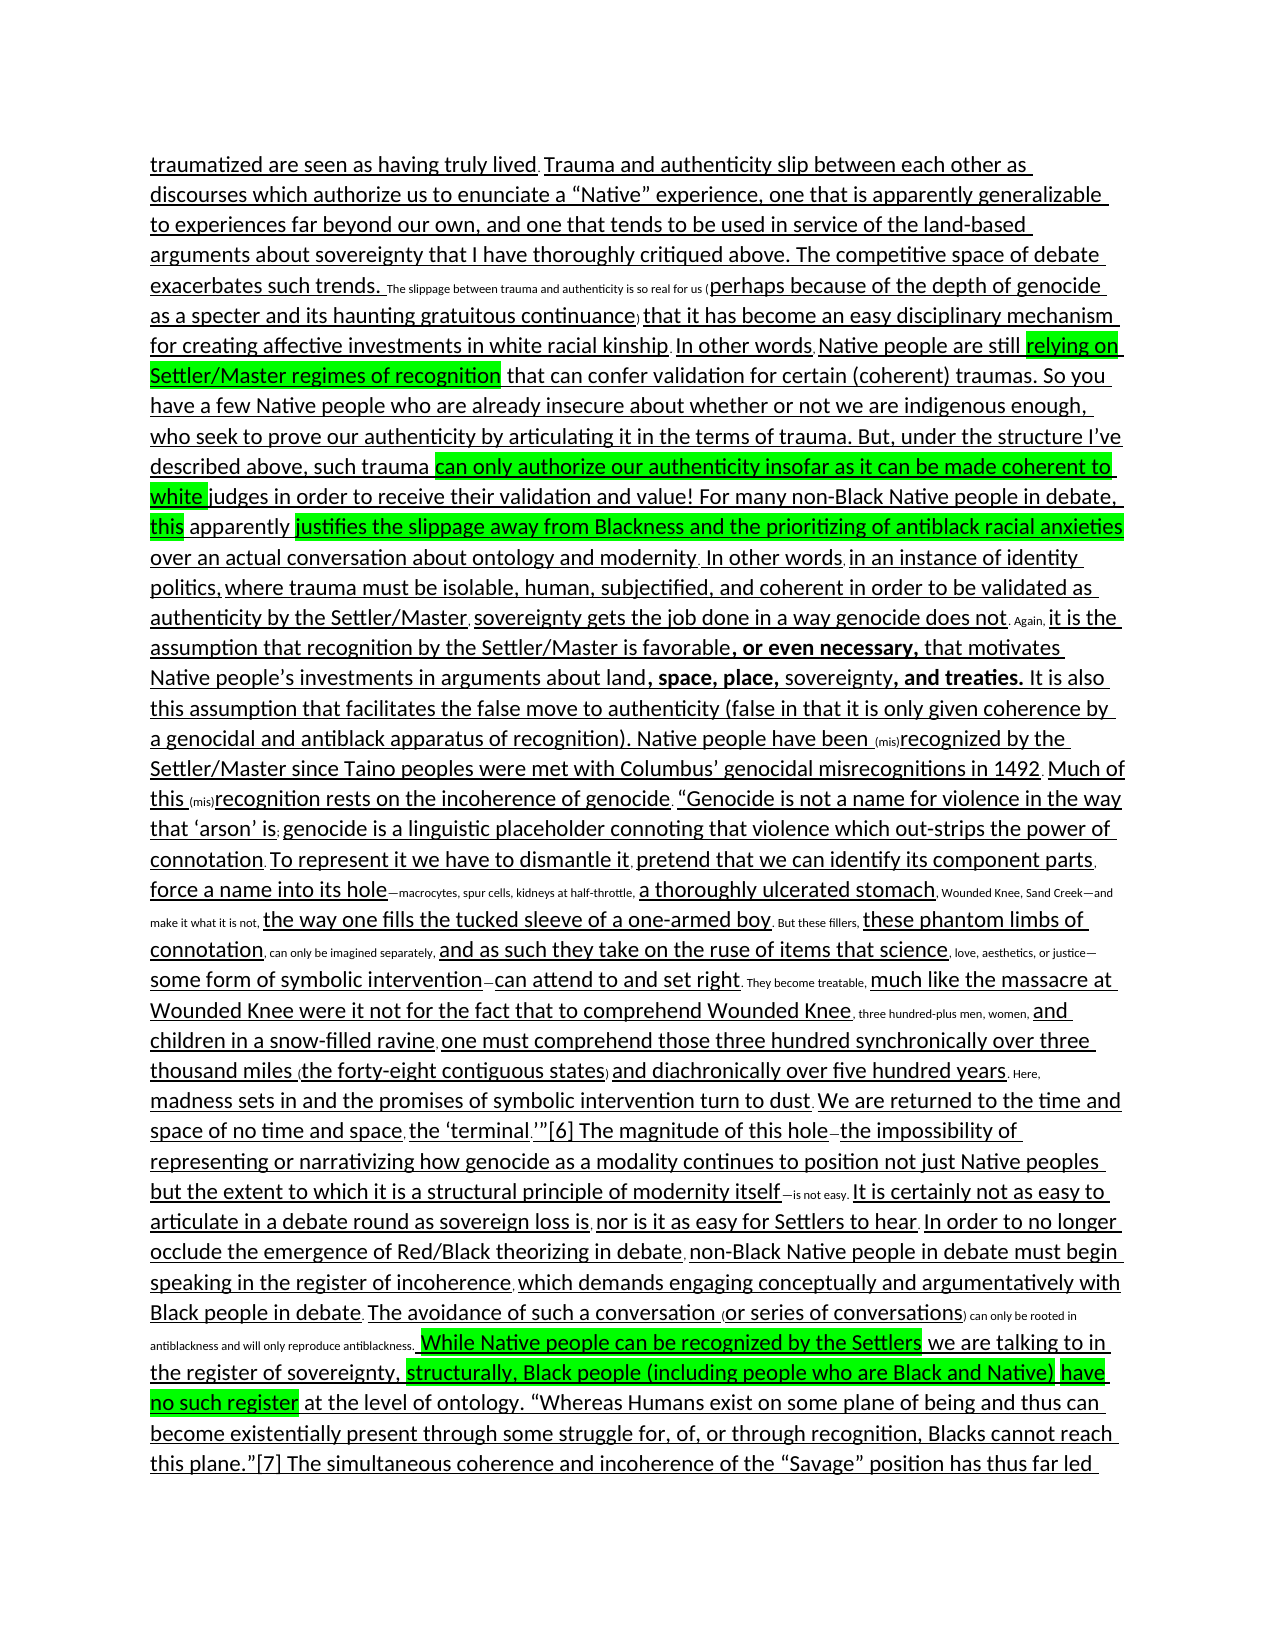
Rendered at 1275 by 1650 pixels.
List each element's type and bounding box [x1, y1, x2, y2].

text [150, 150, 1125, 1477]
